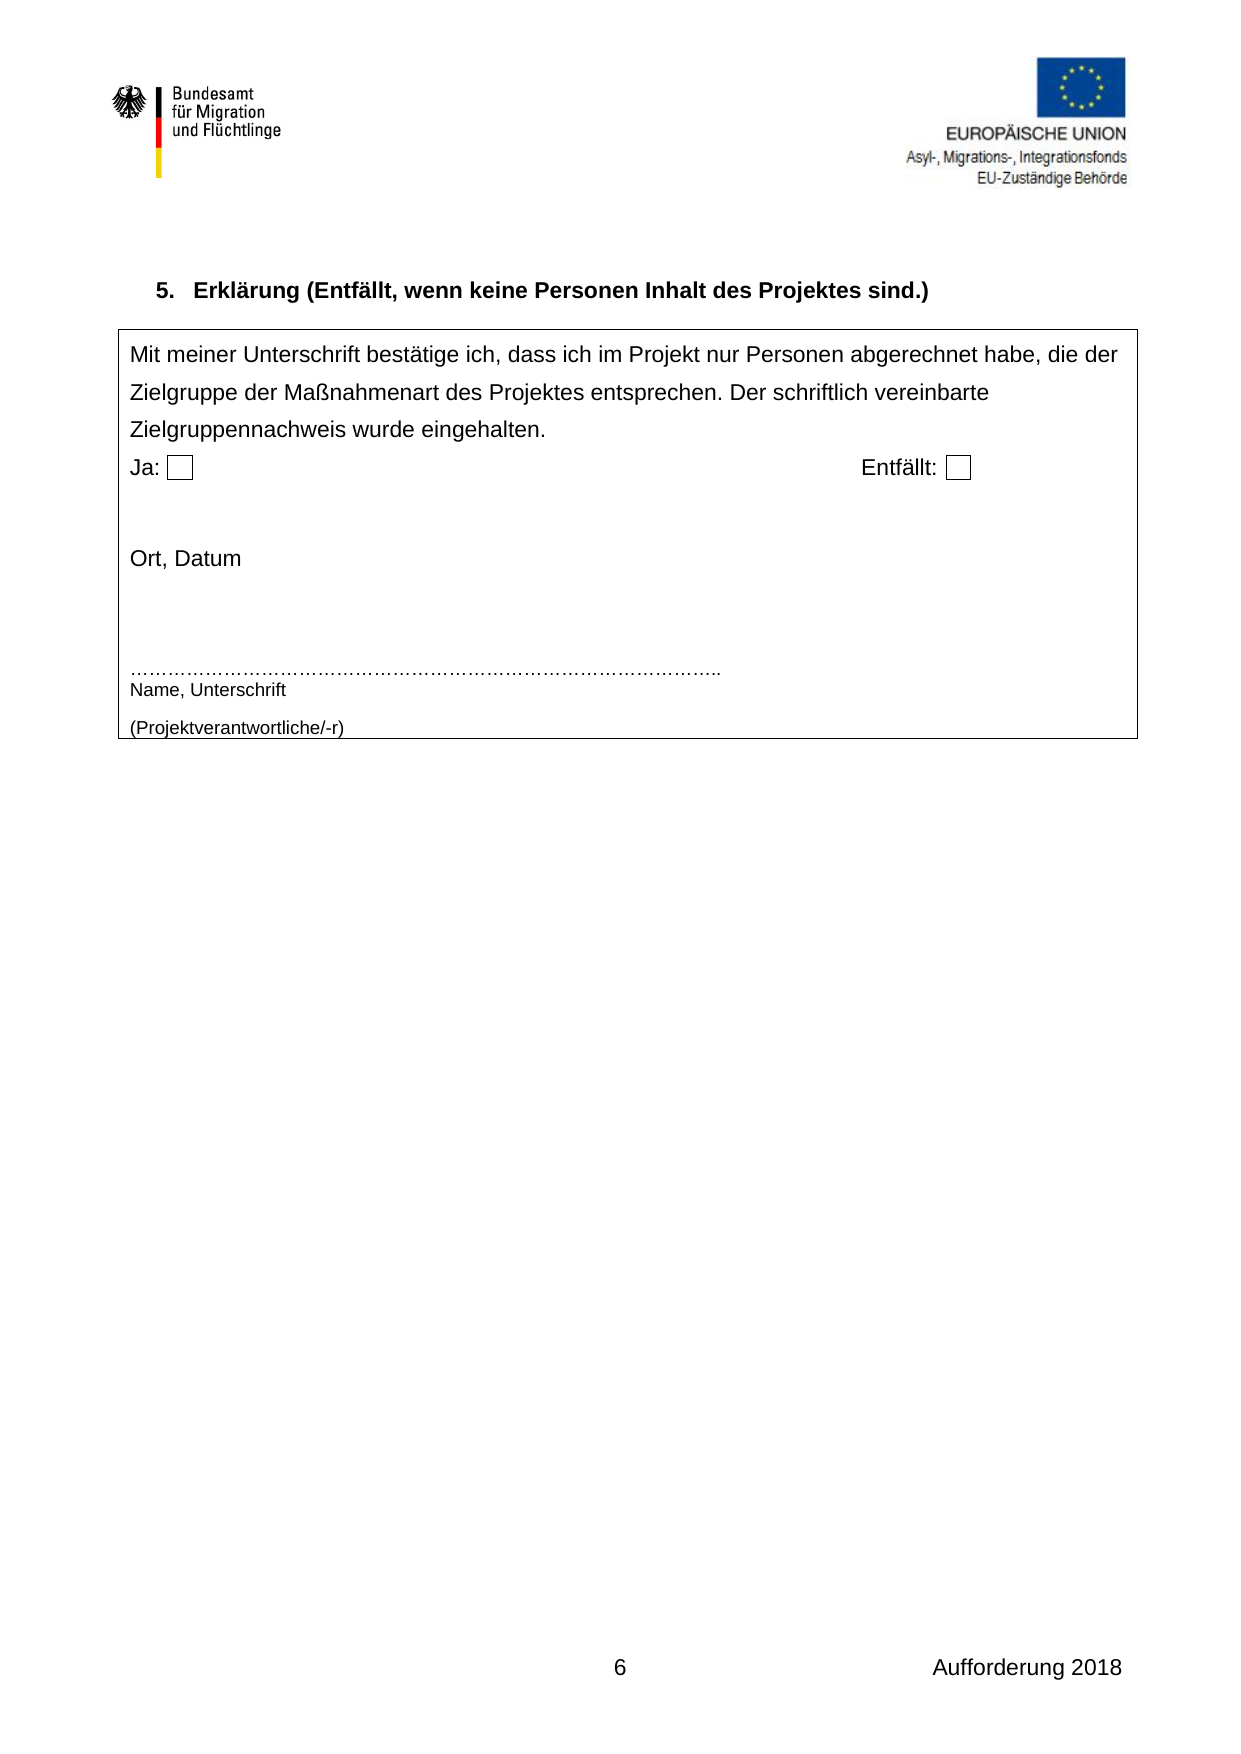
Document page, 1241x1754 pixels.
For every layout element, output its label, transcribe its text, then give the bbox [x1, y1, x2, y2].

list Erklärung (Entfällt, wenn keine Personen Inhalt des Projektes sind.) [156, 277, 1122, 303]
picture [87, 56, 340, 208]
picture [904, 56, 1132, 189]
table_header Mit meiner Unterschrift bestätige ich, dass ich im Projekt nur Personen abgerechnet habe, die der Zielgruppe der Maßnahmenart des Projektes entsprechen. Der schriftlich vereinbarte Zielgruppennachweis wurde eingehalten. Ja: Entfällt: Ort, Datum ………………………………………………………………………………….. Name, Unterschrift (Projektverantwortliche/-r) [119, 330, 1137, 738]
